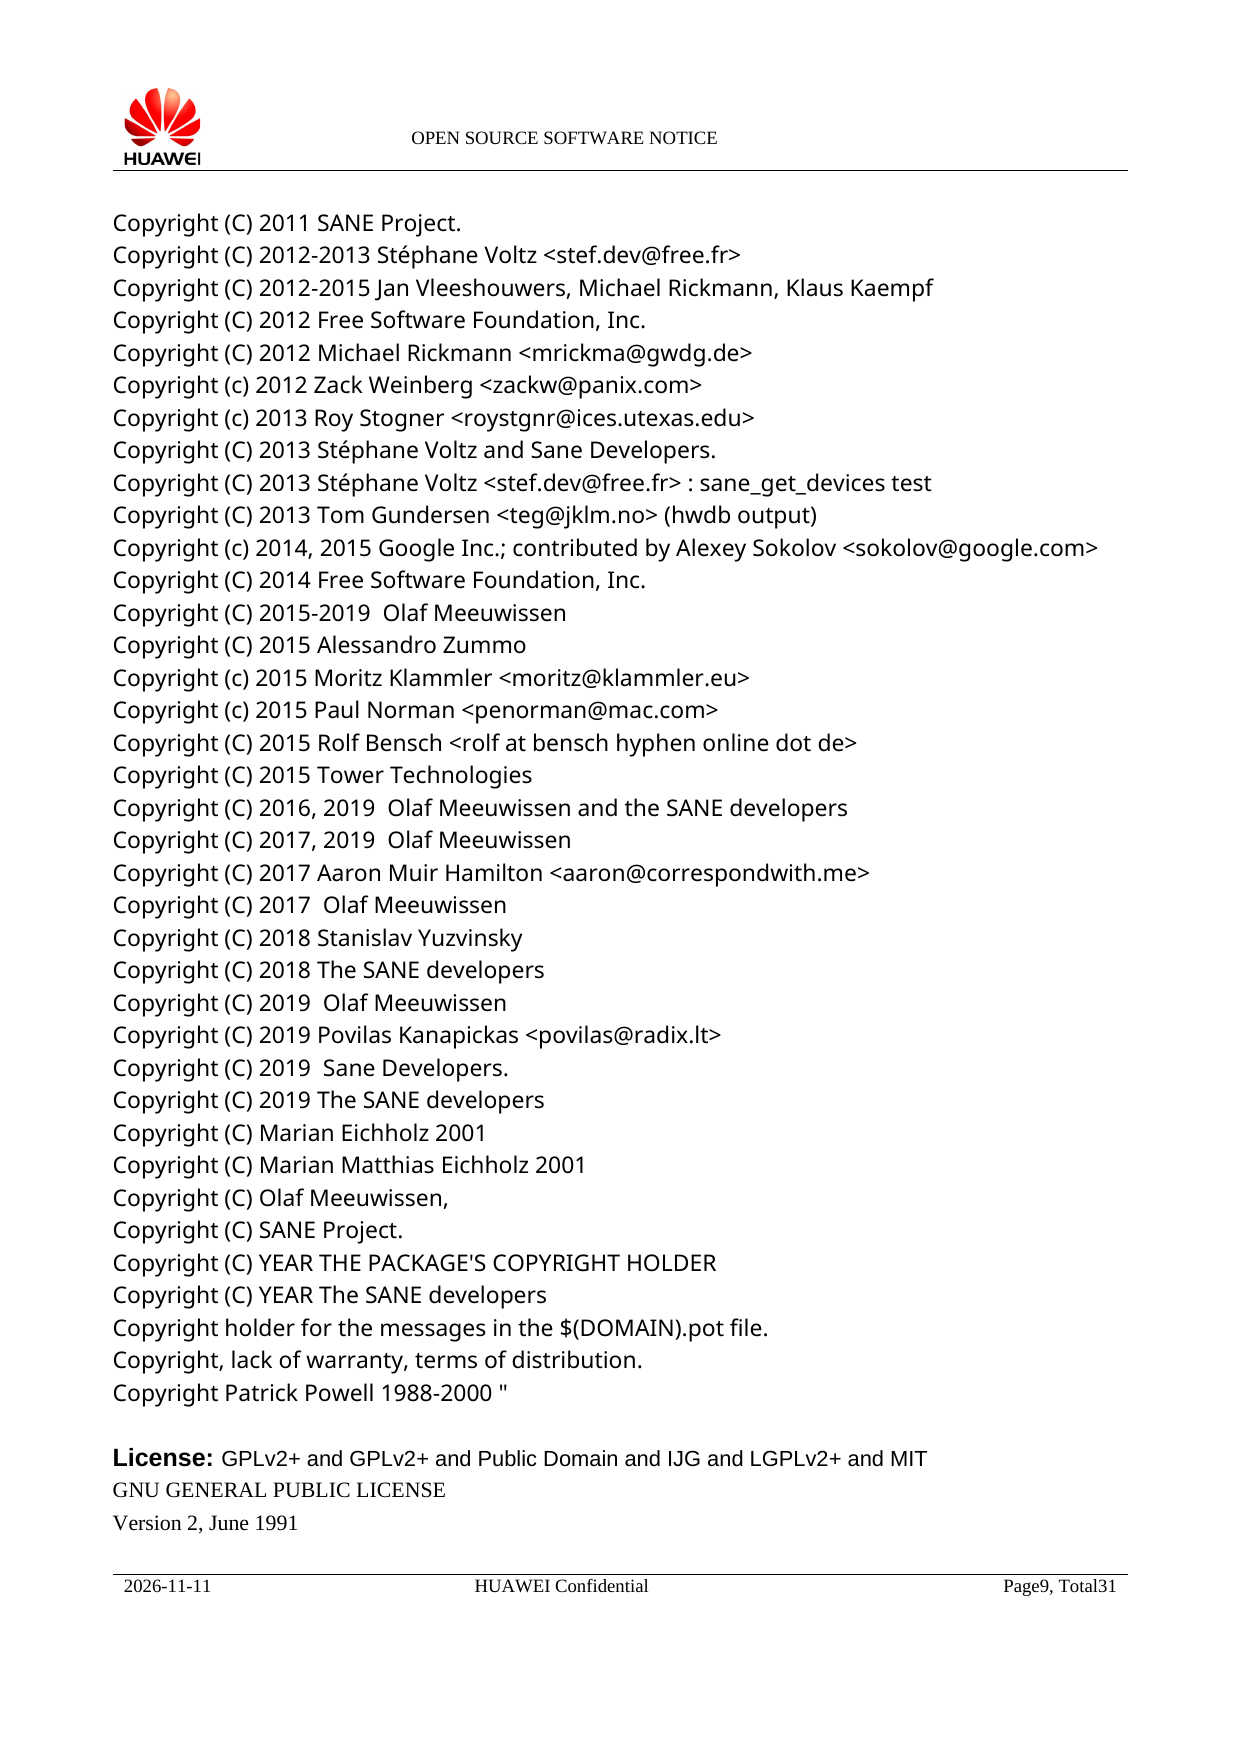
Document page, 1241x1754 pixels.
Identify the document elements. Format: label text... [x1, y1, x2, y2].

text Copyright (C) 2018 Stanislav Yuzvinsky [112, 921, 1128, 954]
text Copyright (c) 2014, 2015 Google Inc.; contributed by Alexey Sokolov <sokolov@google.com> [112, 531, 1128, 564]
text Copyright (C) Olaf Meeuwissen, [112, 1181, 1128, 1214]
text Copyright (C) 2019 Sane Developers. [112, 1051, 1128, 1084]
text Copyright (C) 2012-2015 Jan Vleeshouwers, Michael Rickmann, Klaus Kaempf [112, 271, 1128, 304]
text Copyright (C) 2017 Olaf Meeuwissen [112, 889, 1128, 921]
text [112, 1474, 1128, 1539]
text Copyright (C) 2017, 2019 Olaf Meeuwissen [112, 824, 1128, 856]
text Copyright (C) 2019 The SANE developers [112, 1084, 1128, 1116]
text Copyright (C) 2016, 2019 Olaf Meeuwissen and the SANE developers [112, 791, 1128, 824]
text Copyright (C) 2018 The SANE developers [112, 954, 1128, 986]
text Copyright (c) 2015 Moritz Klammler <moritz@klammler.eu> [112, 661, 1128, 694]
text Copyright (C) SANE Project. [112, 1214, 1128, 1246]
text Copyright Patrick Powell 1988-2000 " [112, 1376, 1128, 1409]
text Copyright (C) 2019 Povilas Kanapickas <povilas@radix.lt> [112, 1019, 1128, 1051]
text Copyright (C) 2012-2013 Stéphane Voltz <stef.dev@free.fr> [112, 239, 1128, 271]
picture [124, 88, 201, 165]
text Copyright (c) 2012 Zack Weinberg <zackw@panix.com> [112, 369, 1128, 401]
text Copyright, lack of warranty, terms of distribution. [112, 1344, 1128, 1376]
text Copyright (C) 2015 Tower Technologies [112, 759, 1128, 791]
text Copyright (C) 2014 Free Software Foundation, Inc. [112, 564, 1128, 596]
text Copyright holder for the messages in the $(DOMAIN).pot file. [112, 1311, 1128, 1344]
text Copyright (C) 2012 Michael Rickmann <mrickma@gwdg.de> [112, 336, 1128, 369]
text Copyright (C) 2013 Stéphane Voltz and Sane Developers. [112, 434, 1128, 466]
text License: GPLv2+ and GPLv2+ and Public Domain and IJG and LGPLv2+ and MIT [112, 1441, 1128, 1474]
text Copyright (C) Marian Matthias Eichholz 2001 [112, 1149, 1128, 1181]
text Copyright (C) 2015-2019 Olaf Meeuwissen [112, 596, 1128, 629]
text Copyright (C) 2019 Olaf Meeuwissen [112, 986, 1128, 1019]
text Copyright (C) 2011 SANE Project. [112, 206, 1128, 239]
text Copyright (C) 2013 Tom Gundersen <teg@jklm.no> (hwdb output) [112, 499, 1128, 531]
text Copyright (C) 2015 Alessandro Zummo [112, 629, 1128, 661]
text Copyright (C) YEAR The SANE developers [112, 1279, 1128, 1311]
text Copyright (C) 2012 Free Software Foundation, Inc. [112, 304, 1128, 336]
text Copyright (C) 2015 Rolf Bensch <rolf at bensch hyphen online dot de> [112, 726, 1128, 759]
text Copyright (C) YEAR THE PACKAGE'S COPYRIGHT HOLDER [112, 1246, 1128, 1279]
text Copyright (C) 2013 Stéphane Voltz <stef.dev@free.fr> : sane_get_devices test [112, 466, 1128, 499]
text Copyright (C) Marian Eichholz 2001 [112, 1116, 1128, 1149]
text Copyright (c) 2015 Paul Norman <penorman@mac.com> [112, 694, 1128, 726]
text Copyright (c) 2013 Roy Stogner <roystgnr@ices.utexas.edu> [112, 401, 1128, 434]
text Copyright (C) 2017 Aaron Muir Hamilton <aaron@correspondwith.me> [112, 856, 1128, 889]
